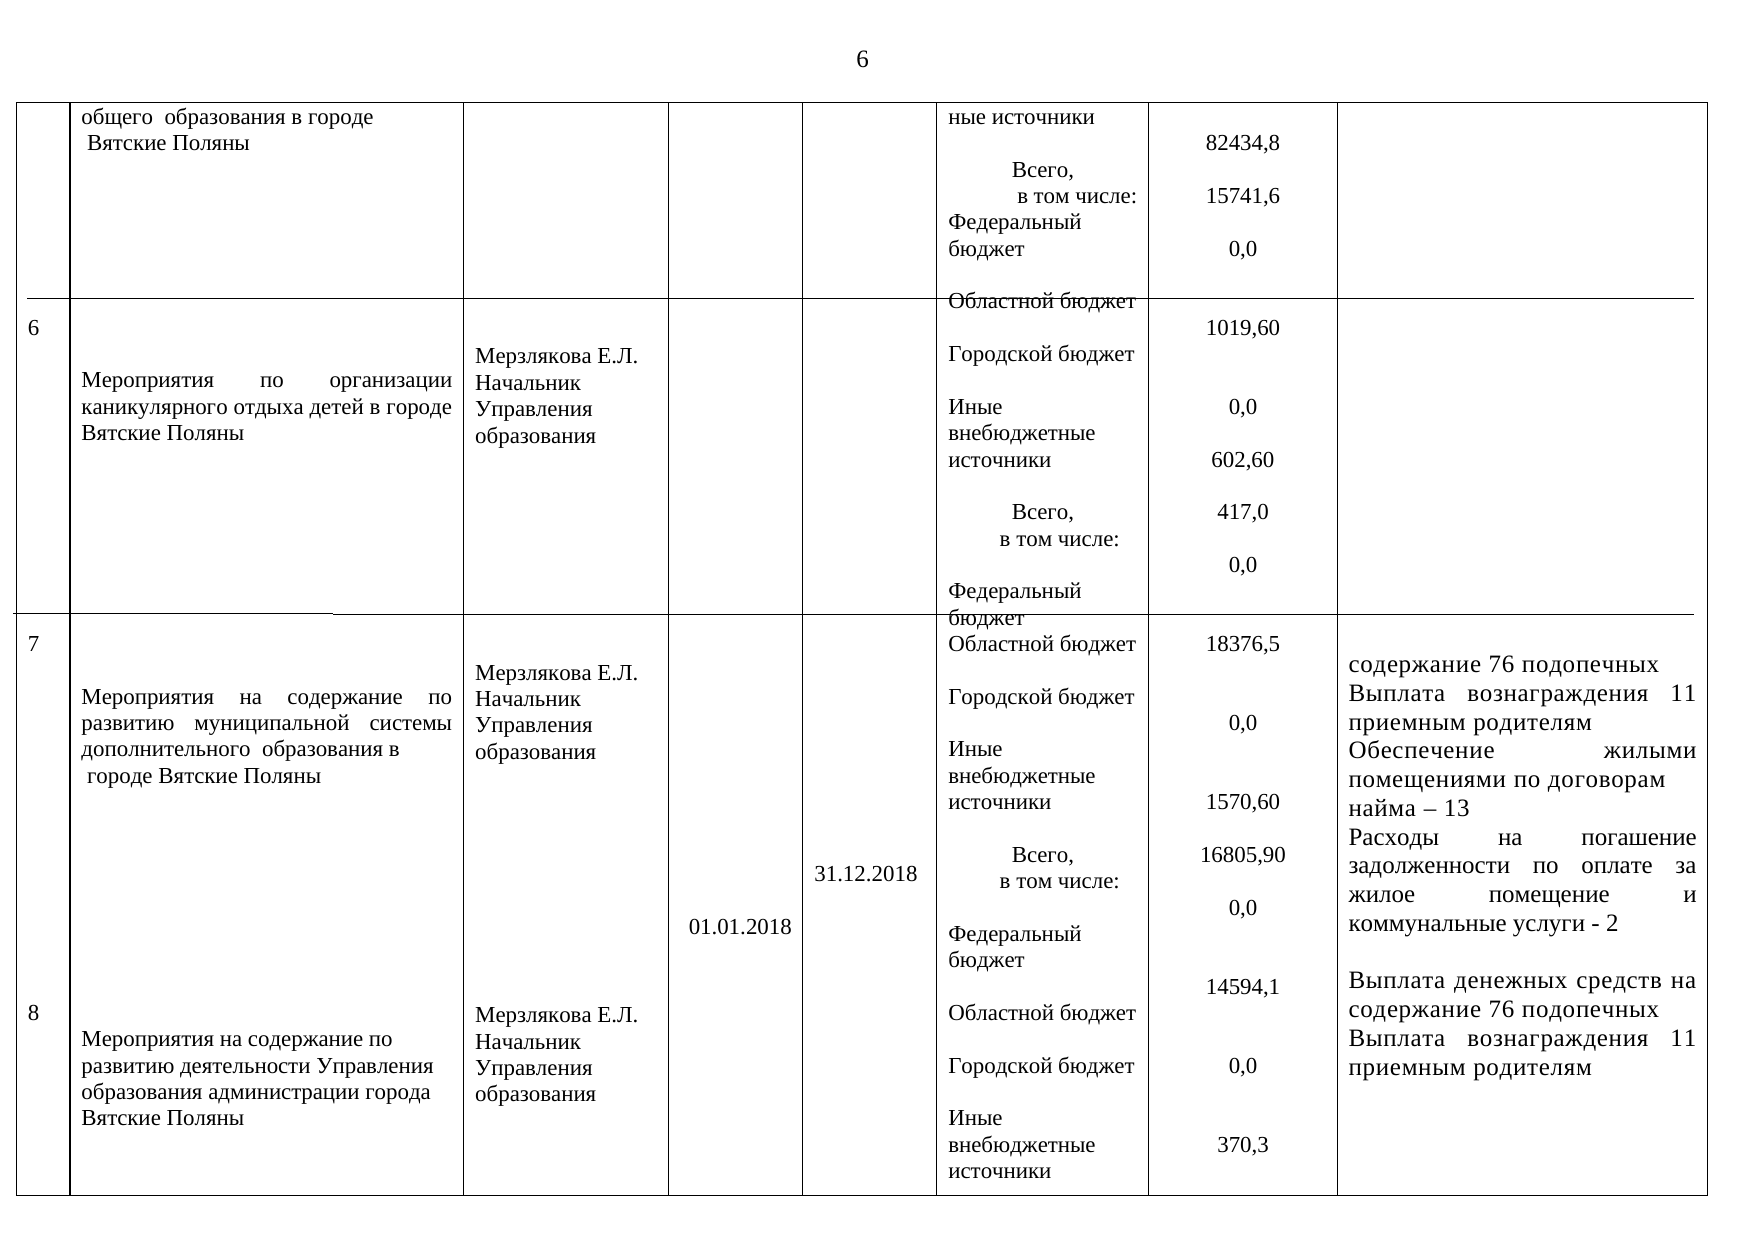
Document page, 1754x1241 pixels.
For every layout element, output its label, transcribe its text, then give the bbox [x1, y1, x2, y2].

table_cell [937, 103, 1148, 298]
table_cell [937, 615, 1148, 1195]
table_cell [1149, 615, 1337, 1195]
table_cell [1149, 103, 1337, 298]
